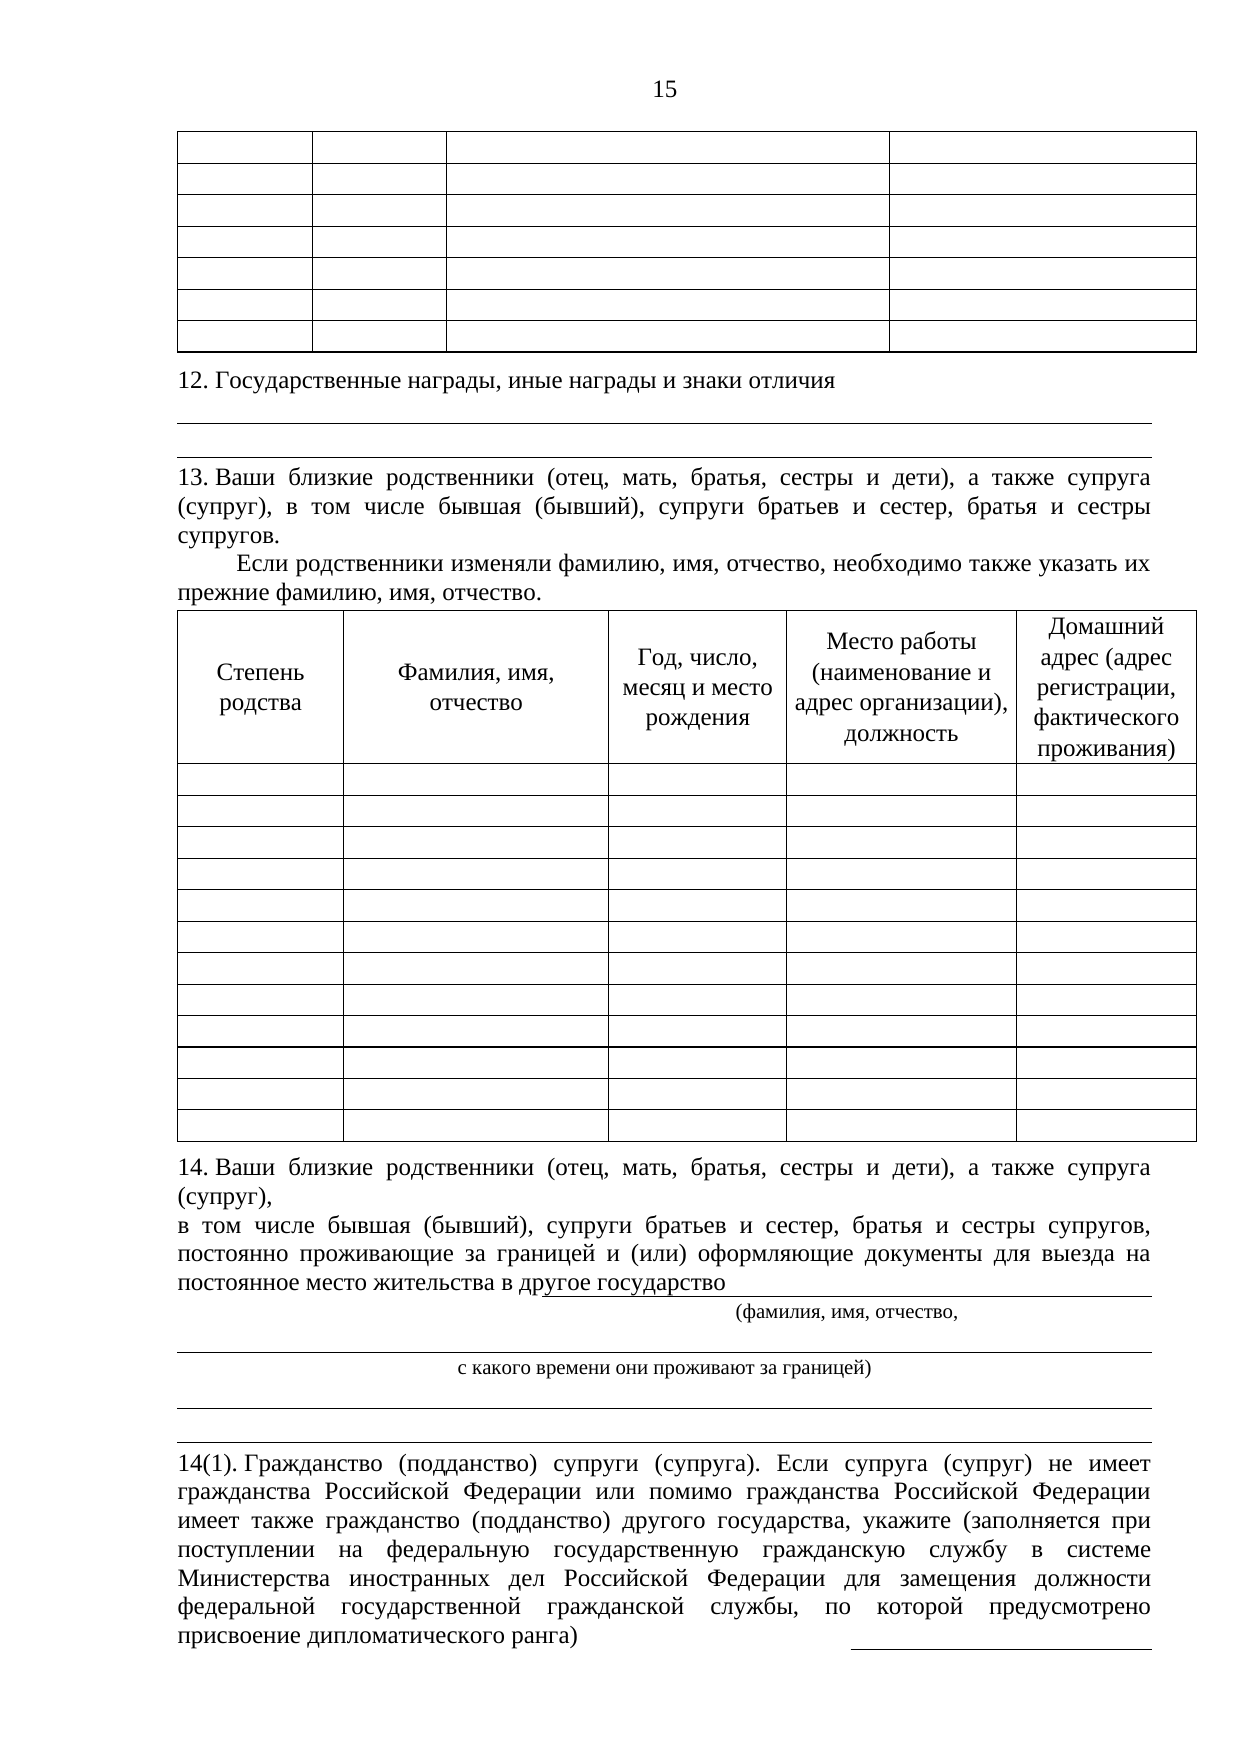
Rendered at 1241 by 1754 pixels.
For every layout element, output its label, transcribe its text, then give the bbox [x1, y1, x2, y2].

table_cell [344, 1079, 608, 1109]
table_cell [1017, 796, 1196, 826]
table_cell [344, 1110, 608, 1141]
table_cell [344, 859, 608, 889]
table_cell [178, 764, 343, 795]
table_cell [787, 890, 1016, 921]
text 12. Государственные награды, иные награды и знаки отличия [177, 365, 1152, 394]
table_cell [787, 953, 1016, 983]
text 13. Ваши близкие родственники (отец, мать, братья, сестры и дети), а также супруга (супруг), в том числе бывшая (бывший), супруги братьев и сестер, братья и сестры супругов. [177, 462, 1152, 548]
table_cell [447, 290, 889, 320]
table_cell [609, 764, 786, 795]
table_cell [890, 195, 1196, 226]
table_cell [1017, 1110, 1196, 1141]
table_cell [609, 1079, 786, 1109]
table_header Место работы (наименование и адрес организации), должность [787, 611, 1016, 763]
table_cell [609, 922, 786, 952]
table_cell [344, 764, 608, 795]
table_cell [178, 1079, 343, 1109]
table_cell [447, 321, 889, 351]
table_cell [1017, 827, 1196, 858]
table_cell [787, 764, 1016, 795]
table_cell [787, 1079, 1016, 1109]
table_cell [1017, 890, 1196, 921]
table_cell [447, 195, 889, 226]
text (фамилия, имя, отчество, [542, 1297, 1152, 1323]
table_cell [447, 132, 889, 163]
table_cell [178, 859, 343, 889]
text 14. Ваши близкие родственники (отец, мать, братья, сестры и дети), а также супруга (супруг), в том числе бывшая (бывший), супруги братьев и сестер, братья и сестры супругов, постоянно проживающие за границей и (или) оформляющие документы для выезда на постоянное место жительства в другое государство [177, 1152, 1152, 1296]
table_cell [178, 890, 343, 921]
table_header Степень родства [178, 611, 343, 763]
table_cell [787, 1016, 1016, 1046]
table_cell [447, 227, 889, 257]
table_cell [178, 922, 343, 952]
table_cell [313, 258, 446, 288]
table_cell [609, 890, 786, 921]
table_cell [1017, 1079, 1196, 1109]
table_cell [787, 827, 1016, 858]
table_cell [178, 258, 312, 288]
table_cell [178, 1016, 343, 1046]
table_cell [447, 258, 889, 288]
table_cell [1017, 922, 1196, 952]
table_cell [178, 827, 343, 858]
table_cell [609, 985, 786, 1015]
text 14(1). Гражданство (подданство) супруги (супруга). Если супруга (супруг) не имеет гражданства Российской Федерации или помимо гражданства Российской Федерации имеет также гражданство (подданство) другого государства, укажите (заполняется при поступлении на федеральную государственную гражданскую службу в системе Министерства иностранных дел Российской Федерации для замещения должности федеральной государственной гражданской службы, по которой предусмотрено присвоение дипломатического ранга) [177, 1448, 1152, 1649]
table_cell [178, 227, 312, 257]
table_cell [787, 1048, 1016, 1078]
table_cell [313, 321, 446, 351]
table_cell [890, 164, 1196, 194]
table_cell [447, 164, 889, 194]
table_cell [1017, 985, 1196, 1015]
table_cell [344, 1016, 608, 1046]
table_cell [178, 195, 312, 226]
table_cell [344, 922, 608, 952]
table_cell [313, 195, 446, 226]
table_cell [609, 1110, 786, 1141]
table_cell [609, 859, 786, 889]
table_cell [344, 1048, 608, 1078]
table_cell [313, 132, 446, 163]
table_cell [178, 985, 343, 1015]
table_cell [890, 132, 1196, 163]
table_cell [787, 1110, 1016, 1141]
table_cell [313, 164, 446, 194]
table_header Домашний адрес (адрес регистрации, фактического проживания) [1017, 611, 1196, 763]
table_cell [178, 164, 312, 194]
table_cell [344, 953, 608, 983]
table_cell [178, 290, 312, 320]
table_cell [1017, 764, 1196, 795]
table_cell [1017, 953, 1196, 983]
table_cell [609, 796, 786, 826]
table_cell [890, 290, 1196, 320]
table_cell [1017, 859, 1196, 889]
table_cell [890, 321, 1196, 351]
table_cell [313, 227, 446, 257]
table_cell [313, 290, 446, 320]
table_cell [178, 796, 343, 826]
table_cell [609, 953, 786, 983]
table_cell [178, 953, 343, 983]
table_cell [178, 1048, 343, 1078]
table_cell [609, 827, 786, 858]
table_cell [787, 985, 1016, 1015]
table_cell [178, 321, 312, 351]
table_cell [1017, 1048, 1196, 1078]
table_cell [178, 132, 312, 163]
text Если родственники изменяли фамилию, имя, отчество, необходимо также указать их прежние фамилию, имя, отчество. [177, 548, 1152, 606]
table_cell [890, 258, 1196, 288]
table_cell [609, 1048, 786, 1078]
text с какого времени они проживают за границей) [177, 1353, 1152, 1379]
table_cell [344, 796, 608, 826]
table_cell [787, 796, 1016, 826]
table_cell [1017, 1016, 1196, 1046]
table_cell [178, 1110, 343, 1141]
table_cell [344, 985, 608, 1015]
table_cell [609, 1016, 786, 1046]
table_cell [787, 922, 1016, 952]
table_cell [344, 827, 608, 858]
table_cell [787, 859, 1016, 889]
table_header Фамилия, имя, отчество [344, 611, 608, 763]
table_cell [344, 890, 608, 921]
table_cell [890, 227, 1196, 257]
table_header Год, число, месяц и место рождения [609, 611, 786, 763]
